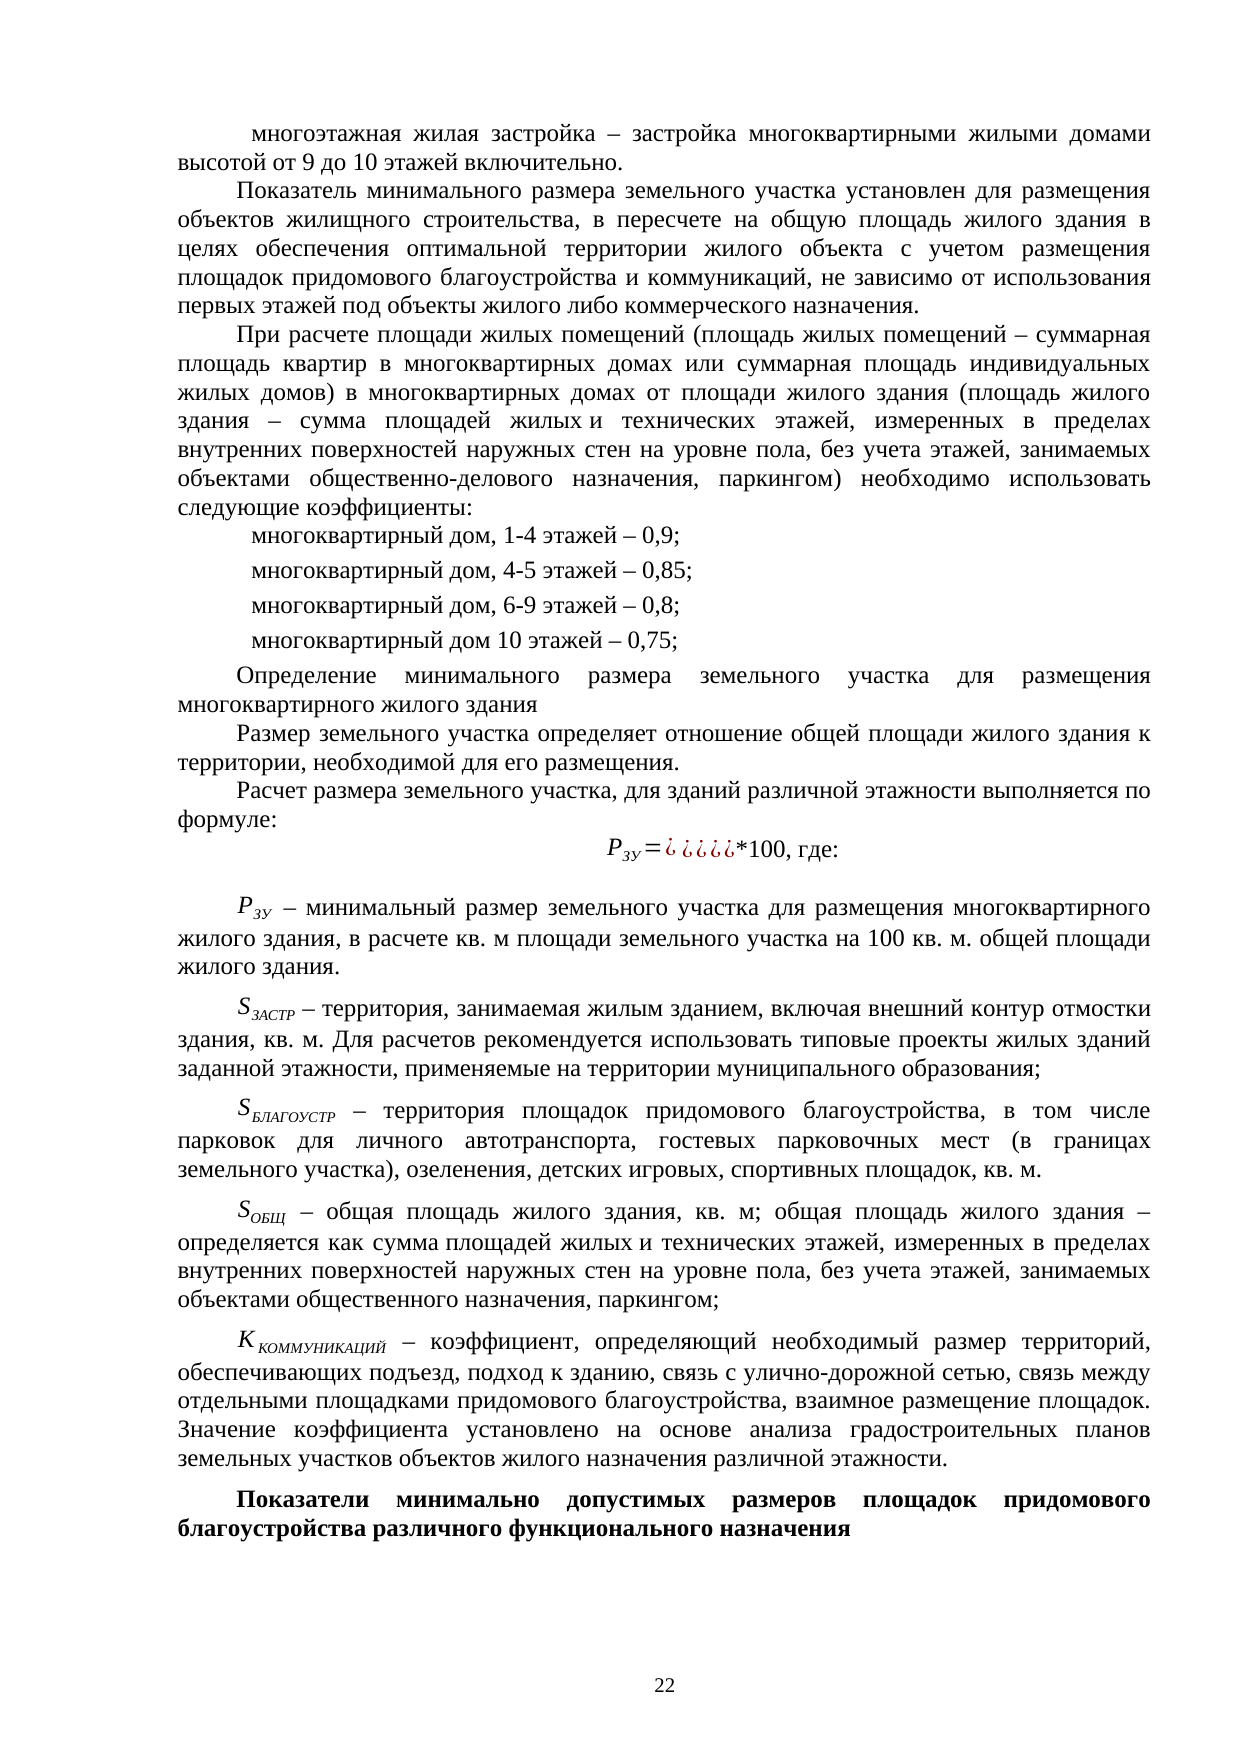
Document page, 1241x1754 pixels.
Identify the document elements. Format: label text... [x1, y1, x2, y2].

text многоквартирный дом, 1-4 этажей – 0,9; [177, 521, 1152, 549]
text – территория площадок придомового благоустройства, в том числе парковок для личного автотранспорта, гостевых парковочных мест (в границах земельного участка), озеленения, детских игровых, спортивных площадок, кв. м. [177, 1094, 1152, 1183]
text Размер земельного участка определяет отношение общей площади жилого здания к территории, необходимой для его размещения. [177, 718, 1152, 776]
text При расчете площади жилых помещений (площадь жилых помещений – суммарная площадь квартир в многоквартирных домах или суммарная площадь индивидуальных жилых домов) в многоквартирных домах от площади жилого здания (площадь жилого здания – сумма площадей жилых и технических этажей, измеренных в пределах внутренних поверхностей наружных стен на уровне пола, без учета этажей, занимаемых объектами общественно-делового назначения, паркингом) необходимо использовать следующие коэффициенты: [177, 319, 1152, 521]
text многоквартирный дом, 6-9 этажей – 0,8; [177, 591, 1152, 619]
text Показатели минимально допустимых размеров площадок придомового благоустройства различного функционального назначения [177, 1484, 1152, 1542]
text *100, где: [222, 833, 1152, 864]
text многоквартирный дом 10 этажей – 0,75; [177, 626, 1152, 654]
text многоэтажная жилая застройка – застройка многоквартирными жилыми домами высотой от 9 до 10 этажей включительно. [177, 118, 1152, 176]
text – территория, занимаемая жилым зданием, включая внешний контур отмостки здания, кв. м. Для расчетов рекомендуется использовать типовые проекты жилых зданий заданной этажности, применяемые на территории муниципального образования; [177, 993, 1152, 1082]
text – общая площадь жилого здания, кв. м; общая площадь жилого здания – определяется как сумма площадей жилых и технических этажей, измеренных в пределах внутренних поверхностей наружных стен на уровне пола, без учета этажей, занимаемых объектами общественного назначения, паркингом; [177, 1195, 1152, 1313]
text – минимальный размер земельного участка для размещения многоквартирного жилого здания, в расчете кв. м площади земельного участка на 100 кв. м. общей площади жилого здания. [177, 891, 1152, 980]
text многоквартирный дом, 4-5 этажей – 0,85; [177, 556, 1152, 584]
text Определение минимального размера земельного участка для размещения многоквартирного жилого здания [177, 661, 1152, 718]
text – коэффициент, определяющий необходимый размер территорий, обеспечивающих подъезд, подход к зданию, связь с улично-дорожной сетью, связь между отдельными площадками придомового благоустройства, взаимное размещение площадок. Значение коэффициента установлено на основе анализа градостроительных планов земельных участков объектов жилого назначения различной этажности. [177, 1326, 1152, 1472]
text Расчет размера земельного участка, для зданий различной этажности выполняется по формуле: [177, 776, 1152, 833]
text Показатель минимального размера земельного участка установлен для размещения объектов жилищного строительства, в пересчете на общую площадь жилого здания в целях обеспечения оптимальной территории жилого объекта с учетом размещения площадок придомового благоустройства и коммуникаций, не зависимо от использования первых этажей под объекты жилого либо коммерческого назначения. [177, 176, 1152, 319]
